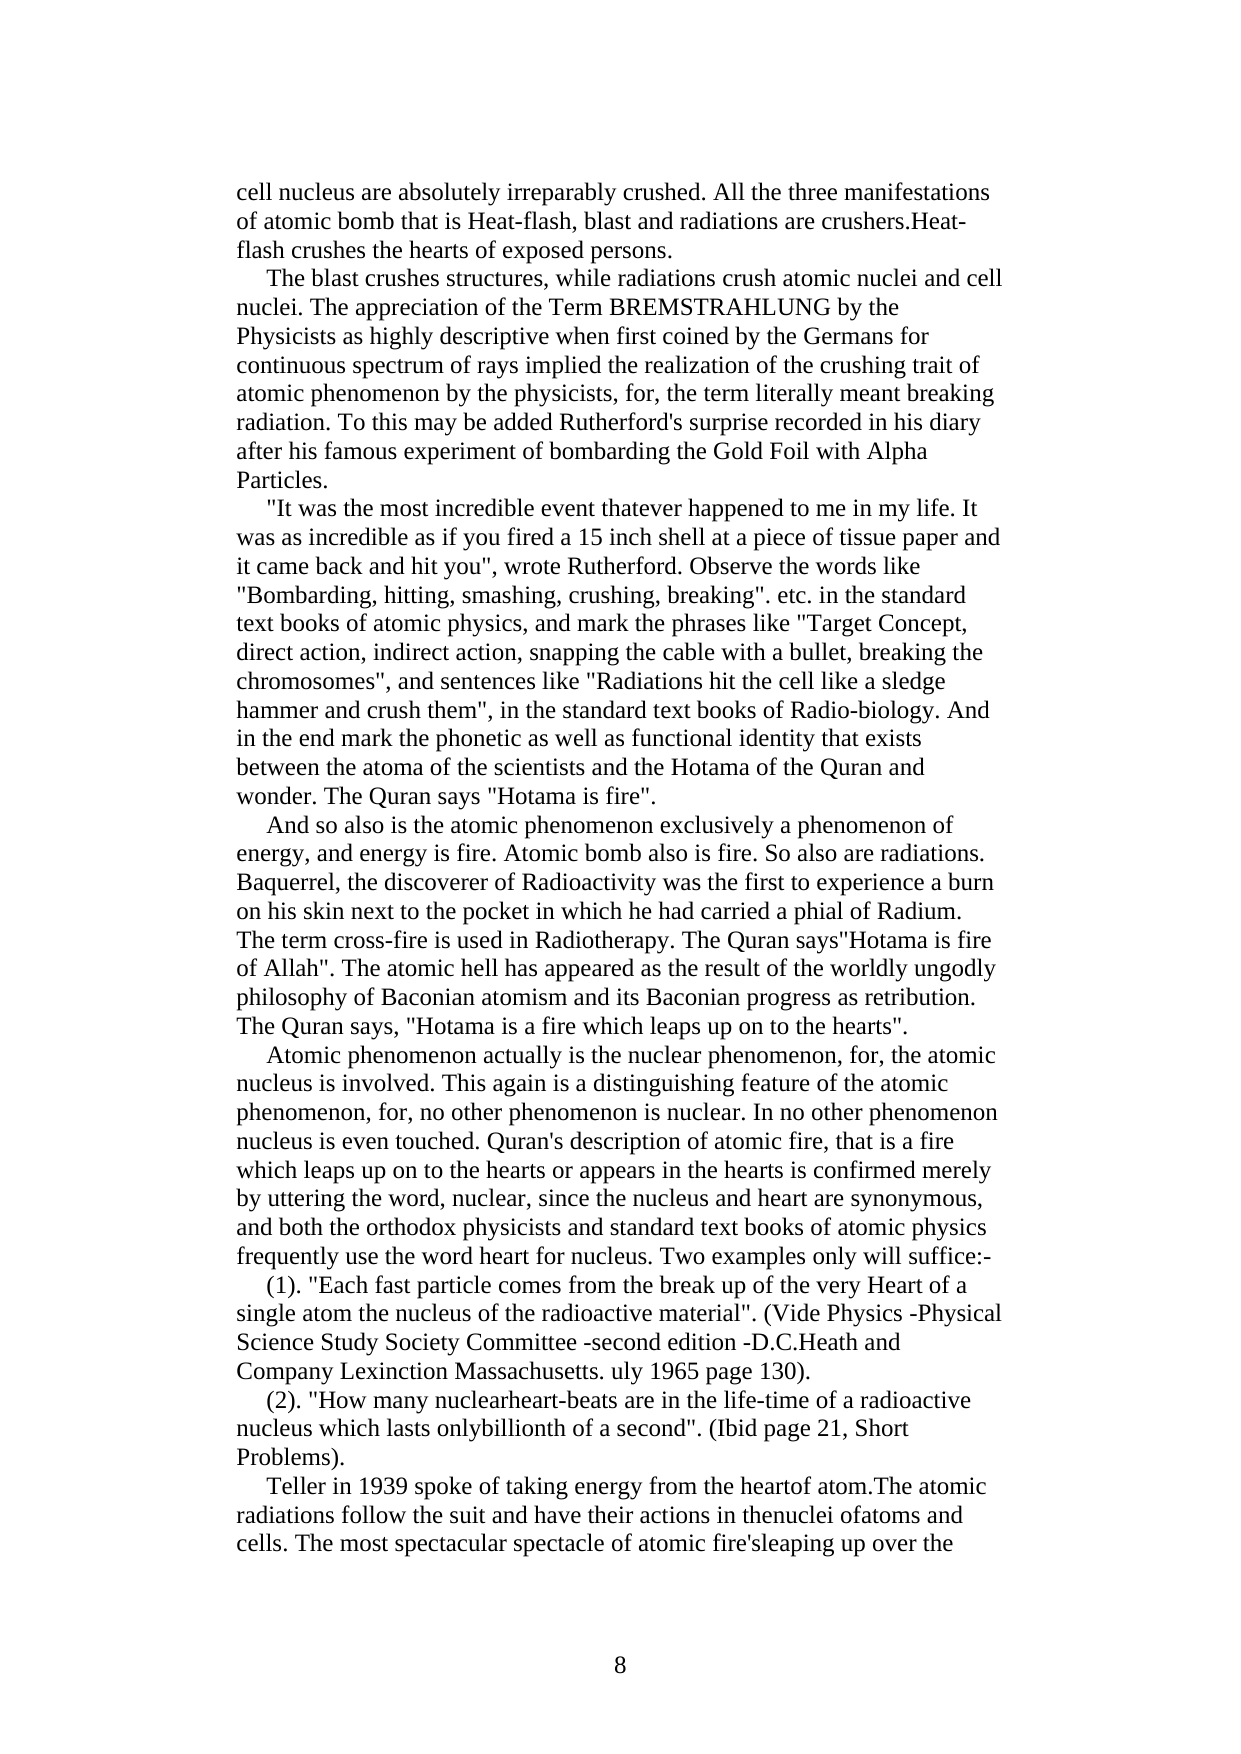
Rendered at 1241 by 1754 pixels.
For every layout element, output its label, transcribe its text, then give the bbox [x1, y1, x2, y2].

text (2). "How many nuclearheart-beats are in the life-time of a radioactive nucleus which lasts onlybillionth of a second". (Ibid page 21, Short Problems). [236, 1385, 1004, 1471]
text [236, 1471, 1004, 1557]
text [236, 177, 1004, 263]
text "It was the most incredible event thatever happened to me in my life. It was as incredible as if you fired a 15 inch shell at a piece of tissue paper and it came back and hit you", wrote Rutherford. Observe the words like "Bombarding, hitting, smashing, crushing, breaking". etc. in the standard text books of atomic physics, and mark the phrases like "Target Concept, direct action, indirect action, snapping the cable with a bullet, breaking the chromosomes", and sentences like "Radiations hit the cell like a sledge hammer and crush them", in the standard text books of Radio-biology. And in the end mark the phonetic as well as functional identity that exists between the atoma of the scientists and the Hotama of the Quran and wonder. The Quran says "Hotama is fire". [236, 493, 1004, 810]
text Atomic phenomenon actually is the nuclear phenomenon, for, the atomic nucleus is involved. This again is a distinguishing feature of the atomic phenomenon, for, no other phenomenon is nuclear. In no other phenomenon nucleus is even touched. Quran's description of atomic fire, that is a fire which leaps up on to the hearts or appears in the hearts is confirmed merely by uttering the word, nuclear, since the nucleus and heart are synonymous, and both the orthodox physicists and standard text books of atomic physics frequently use the word heart for nucleus. Two examples only will suffice:- [236, 1040, 1004, 1270]
text (1). "Each fast particle comes from the break up of the very Heart of a single atom the nucleus of the radioactive material". (Vide Physics -Physical Science Study Society Committee -second edition -D.C.Heath and Company Lexinction Massachusetts. uly 1965 page 130). [236, 1270, 1004, 1385]
text The blast crushes structures, while radiations crush atomic nuclei and cell nuclei. The appreciation of the Term BREMSTRAHLUNG by the Physicists as highly descriptive when first coined by the Germans for continuous spectrum of rays implied the realization of the crushing trait of atomic phenomenon by the physicists, for, the term literally meant breaking radiation. To this may be added Rutherford's surprise recorded in his diary after his famous experiment of bombarding the Gold Foil with Alpha Particles. [236, 263, 1004, 493]
text And so also is the atomic phenomenon exclusively a phenomenon of energy, and energy is fire. Atomic bomb also is fire. So also are radiations. Baquerrel, the discoverer of Radioactivity was the first to experience a burn on his skin next to the pocket in which he had carried a phial of Radium. The term cross-fire is used in Radiotherapy. The Quran says"Hotama is fire of Allah". The atomic hell has appeared as the result of the worldly ungodly philosophy of Baconian atomism and its Baconian progress as retribution. The Quran says, "Hotama is a fire which leaps up on to the hearts". [236, 810, 1004, 1040]
